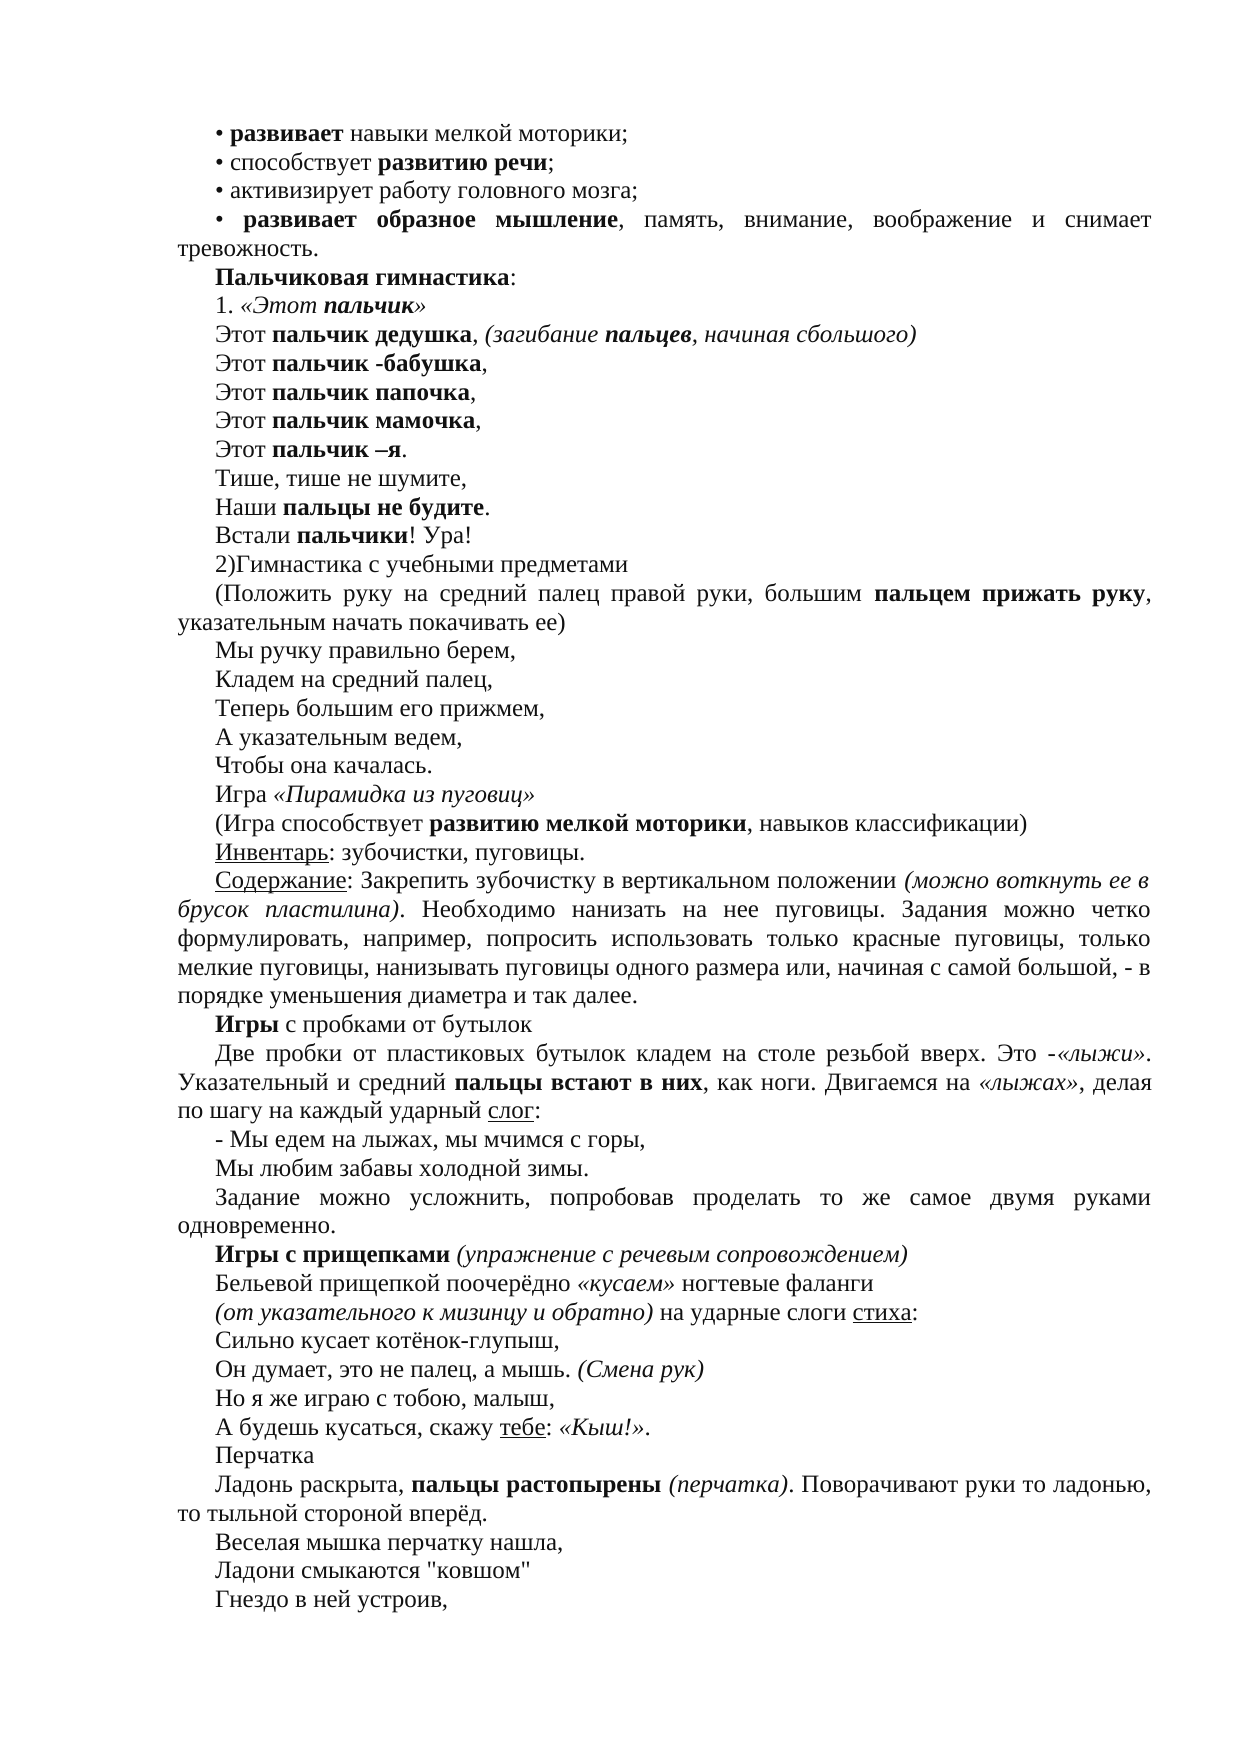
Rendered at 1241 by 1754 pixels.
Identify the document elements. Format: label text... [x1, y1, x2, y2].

text Наши пальцы не будите. [177, 492, 1152, 521]
text 2)Гимнастика с учебными предметами [177, 549, 1152, 578]
text Инвентарь: зубочистки, пуговицы. [177, 837, 1152, 866]
text Веселая мышка перчатку нашла, [177, 1527, 1152, 1556]
text Игра «Пирамидка из пуговиц» [177, 779, 1152, 808]
text • развивает образное мышление, память, внимание, воображение и снимает тревожность. [177, 204, 1152, 262]
text Этот пальчик –я. [177, 434, 1152, 463]
text Ладони смыкаются "ковшом" [177, 1556, 1152, 1584]
text Мы любим забавы холодной зимы. [177, 1153, 1152, 1182]
text Задание можно усложнить, попробовав проделать то же самое двумя руками одновременно. [177, 1182, 1152, 1239]
text Этот пальчик мамочка, [177, 406, 1152, 434]
text Но я же играю с тобою, малыш, [177, 1383, 1152, 1412]
text Ладонь раскрыта, пальцы растопырены (перчатка). Поворачивают руки то ладонью, то тыльной стороной вперёд. [177, 1469, 1152, 1527]
text Перчатка [177, 1441, 1152, 1469]
text А будешь кусаться, скажу тебе: «Кыш!». [177, 1412, 1152, 1441]
text Пальчиковая гимнастика: [177, 262, 1152, 291]
text • способствует развитию речи; [177, 147, 1152, 176]
text Игры с прищепками (упражнение с речевым сопровождением) [177, 1239, 1152, 1268]
text (Положить руку на средний палец правой руки, большим пальцем прижать руку, указательным начать покачивать ее) [177, 578, 1152, 636]
text (от указательного к мизинцу и обратно) на ударные слоги стиха: [177, 1297, 1152, 1326]
text Бельевой прищепкой поочерёдно «кусаем» ногтевые фаланги [177, 1268, 1152, 1297]
text Кладем на средний палец, [177, 664, 1152, 693]
text Игры с пробками от бутылок [177, 1009, 1152, 1038]
text Этот пальчик дедушка, (загибание пальцев, начиная сбольшого) [177, 319, 1152, 348]
text Этот пальчик папочка, [177, 377, 1152, 406]
text Этот пальчик -бабушка, [177, 348, 1152, 377]
text Он думает, это не палец, а мышь. (Смена рук) [177, 1354, 1152, 1383]
text (Игра способствует развитию мелкой моторики, навыков классификации) [177, 808, 1152, 837]
text Сильно кусает котёнок-глупыш, [177, 1326, 1152, 1354]
text Гнездо в ней устроив, [177, 1584, 1152, 1613]
text А указательным ведем, [177, 722, 1152, 751]
text • активизирует работу головного мозга; [177, 176, 1152, 204]
text Чтобы она качалась. [177, 751, 1152, 779]
text Теперь большим его прижмем, [177, 693, 1152, 722]
text Содержание: Закрепить зубочистку в вертикальном положении (можно воткнуть ее в брусок пластилина). Необходимо нанизать на нее пуговицы. Задания можно четко формулировать, например, попросить использовать только красные пуговицы, только мелкие пуговицы, нанизывать пуговицы одного размера или, начиная с самой большой, - в порядке уменьшения диаметра и так далее. [177, 866, 1152, 1009]
text • развивает навыки мелкой моторики; [177, 118, 1152, 147]
text Встали пальчики! Ура! [177, 521, 1152, 549]
text 1. «Этот пальчик» [177, 291, 1152, 319]
text Мы ручку правильно берем, [177, 636, 1152, 664]
text - Мы едем на лыжах, мы мчимся с горы, [177, 1124, 1152, 1153]
text Две пробки от пластиковых бутылок кладем на столе резьбой вверх. Это -«лыжи». Указательный и средний пальцы встают в них, как ноги. Двигаемся на «лыжах», делая по шагу на каждый ударный слог: [177, 1038, 1152, 1124]
text Тише, тише не шумите, [177, 463, 1152, 492]
